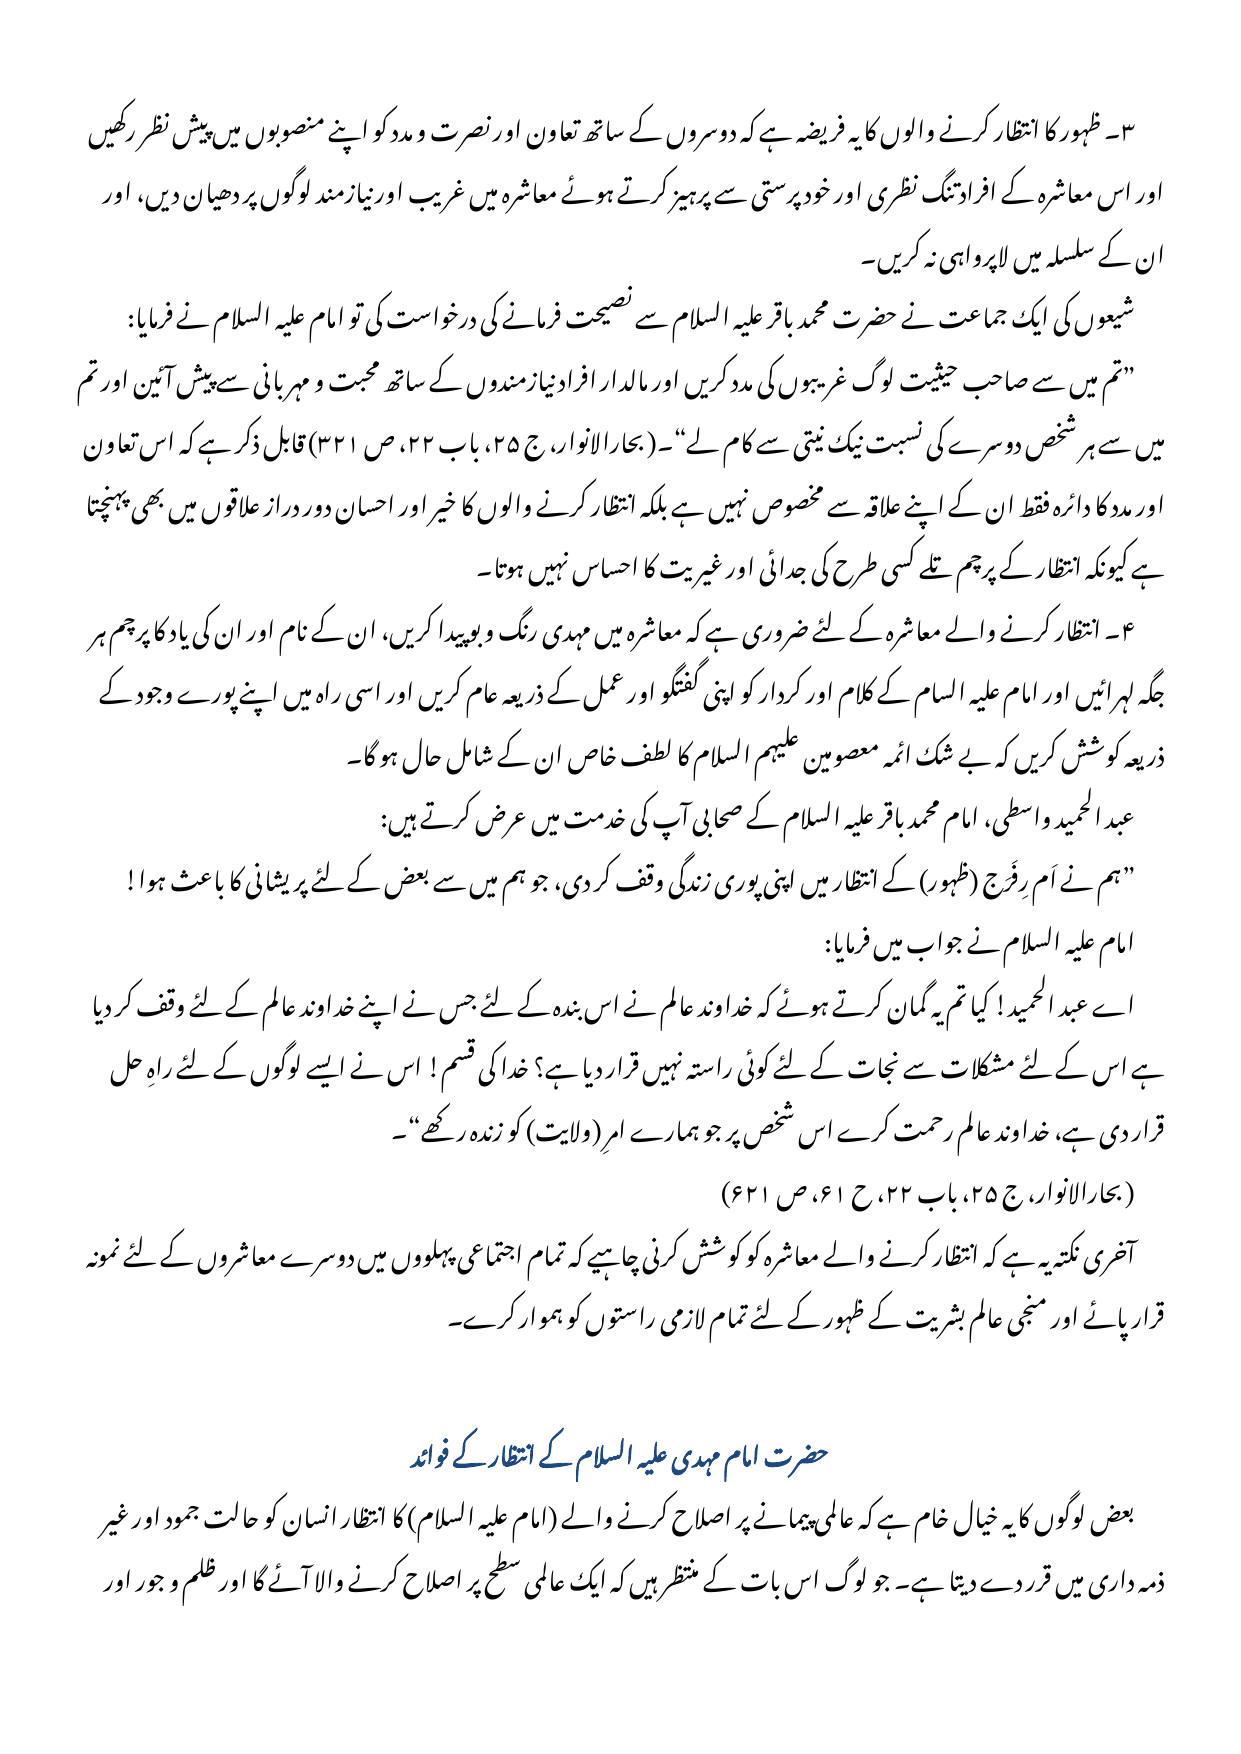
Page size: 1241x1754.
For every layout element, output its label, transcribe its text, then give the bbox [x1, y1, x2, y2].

text اے عبد الحمید! کیا تم یہ گمان کرتے ہوئے کہ خداوند عالم نے اس بندہ کے لئے جس نے اپنے خداوند عالم کے لئے وقف کر دیا ہے اس کے لئے مشکلات سے نجات کے لئے کوئی راستہ نہیں قرار دیا ہے؟ خدا کی قسم! اس نے ایسے لوگوں کے لئے راہِ حل قرار دی ہے، خداوند عالم رحمت کرے اس شخص پر جو ہمارے امرِ (ولایت) کو زندہ رکھے“۔ [75, 969, 1165, 1156]
text امام علیہ السلام نے جواب میں فرمایا: [75, 906, 1165, 969]
subtitle حضرت امام مہدی علیہ السلام کے انتظار کے فوائد [75, 1419, 1165, 1481]
text ۴۔ انتظار کرنے والے معاشرہ کے لئے ضروری ہے کہ معاشرہ میں مہدی رنگ و بو پیدا کریں، ان کے نام اور ان کی یاد کا پرچم ہر جگہ لہرائیں اور امام علیہ السام کے کلام اور کردار کو اپنی گفتگو اور عمل کے ذریعہ عام کریں اور اسی راہ میں اپنے پورے وجود کے ذریعہ کوشش کریں کہ بے شک ائمہ معصومین علیہم السلام کا لطف خاص ان کے شامل حال ہو گا۔ [75, 594, 1165, 781]
text شیعوں کی ایک جماعت نے حضرت محمد باقر علیہ السلام سے نصیحت فرمانے کی درخواست کی تو امام علیہ السلام نے فرمایا: [75, 281, 1165, 344]
text ( بحارالانوار، ج ۲۵، باب ۲۲، ح ۶۱، ص ۶۲۱) [75, 1156, 1165, 1219]
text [75, 1481, 1165, 1606]
text ۳۔ ظہور کا انتظار کرنے والوں کا یہ فریضہ ہے کہ دوسروں کے ساتھ تعاون اور نصرت و مدد کو اپنے منصوبوں میں پیش نظر رکھیں اور اس معاشرہ کے افراد تنگ نظری اور خود پرستی سے پرہیز کرتے ہوئے معاشرہ میں غریب اور نیازمند لوگوں پر دھیان دیں، اور ان کے سلسلہ میں لاپرواہی نہ کریں۔ [75, 94, 1165, 281]
text ”تم میں سے صاحب حیثیت لوگ غریبوں کی مدد کریں اور مالدار افراد نیازمندوں کے ساتھ محبت و مہربانی سے پیش آئین اور تم میں سے ہر شخص دوسرے کی نسبت نیک نیتی سے کام لے“۔( بحارالانوار، ج ۲۵، باب ۲۲، ص ۳۲۱) قابل ذکر ہے کہ اس تعاون اور مدد کا دائرہ فقط ان کے اپنے علاقہ سے مخصوص نہیں ہے بلکہ انتظار کرنے والوں کا خیر اور احسان دور دراز علاقوں میں بھی پہنچتا ہے کیونکہ انتظار کے پرچم تلے کسی طرح کی جدائی اور غیریت کا احساس نہیں ہوتا۔ [75, 344, 1165, 594]
text آخری نکتہ یہ ہے کہ انتظار کرنے والے معاشرہ کو کوشش کرنی چاہیے کہ تمام اجتماعی پہلووں میں دوسرے معاشروں کے لئے نمونہ قرار پائے اور منجی عالم بشریت کے ظہور کے لئے تمام لازمی راستوں کو ہموار کرے۔ [75, 1219, 1165, 1344]
text عبد الحمید واسطی، امام محمد باقر علیہ السلام کے صحابی آپ کی خدمت میں عرض کرتے ہیں: [75, 781, 1165, 844]
text ”ہم نے اَم رِفَرَج (ظہور) کے انتظار میں اپنی پوری زندگی وقف کر دی، جو ہم میں سے بعض کے لئے پریشانی کا باعث ہوا! [75, 844, 1165, 906]
